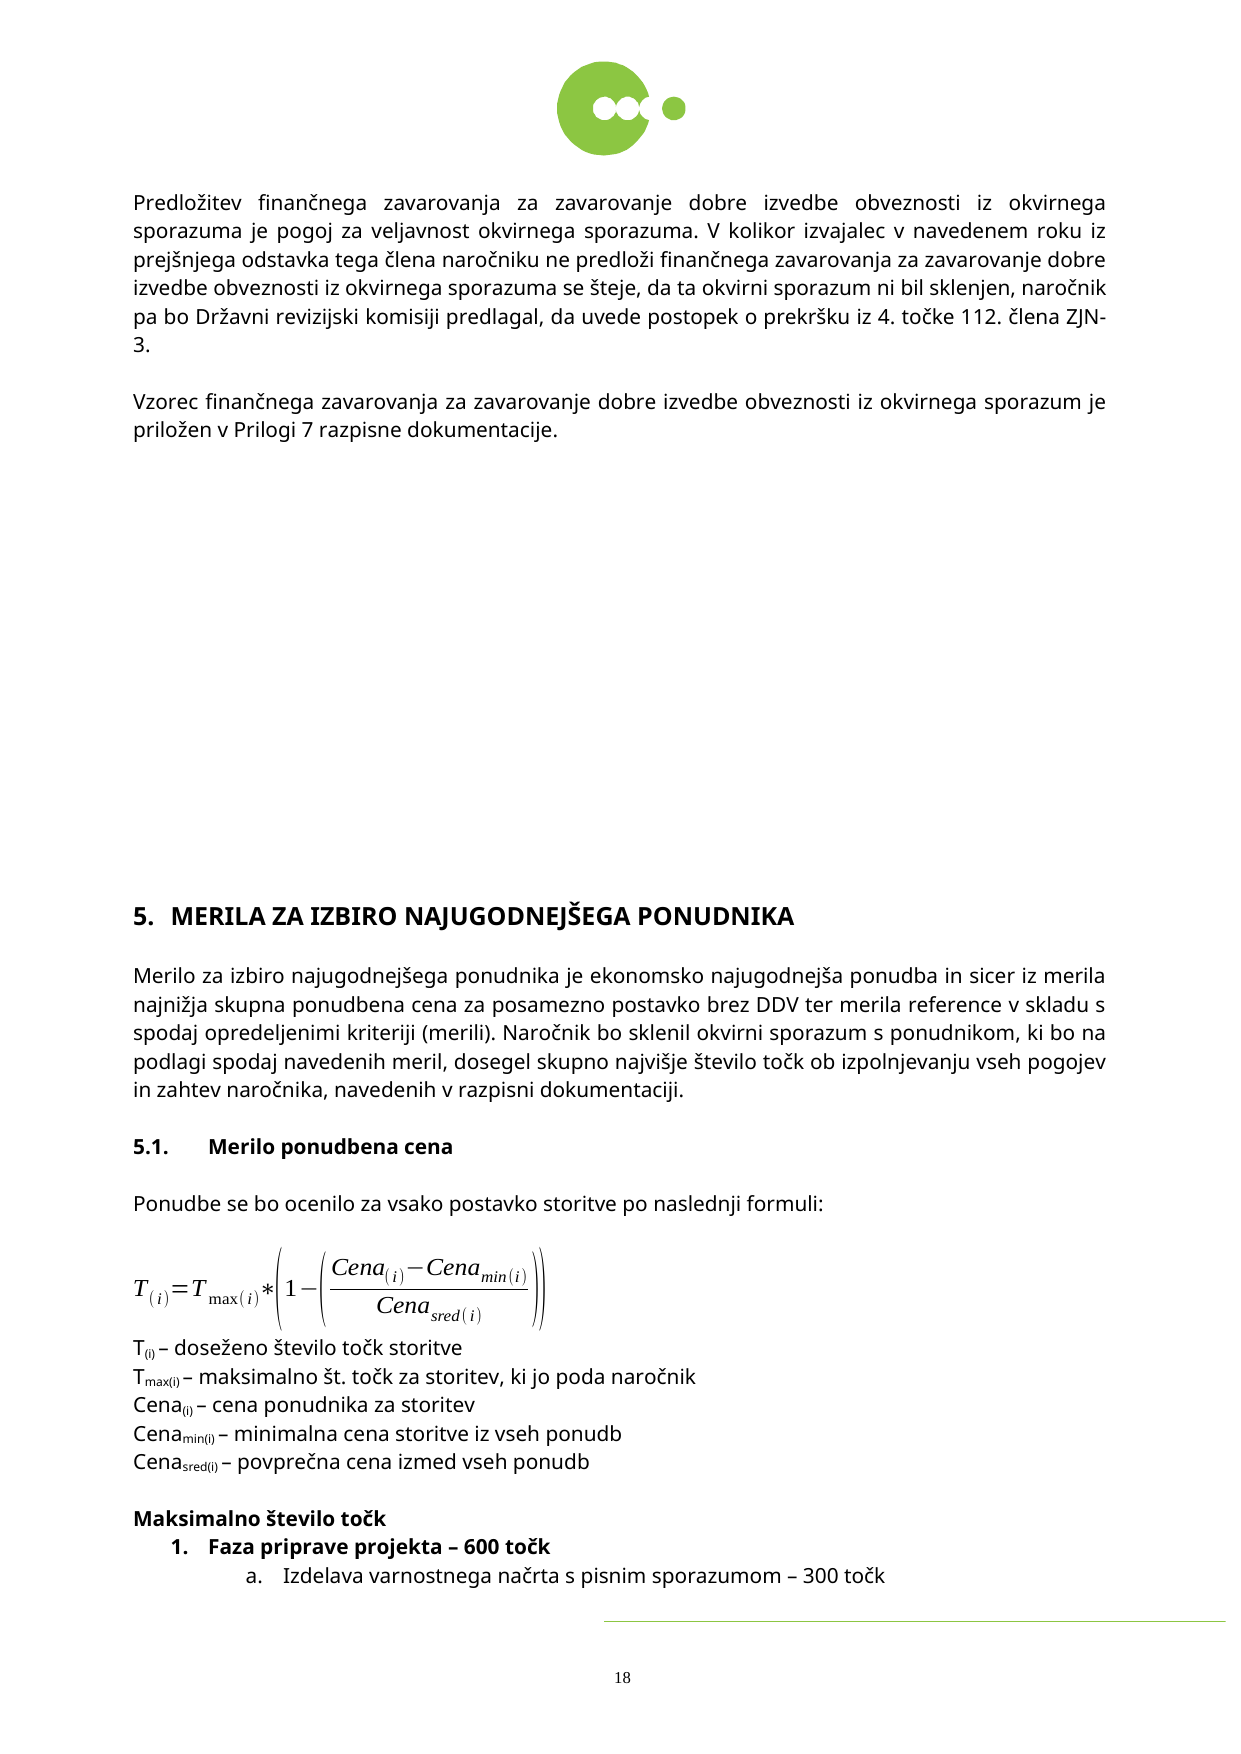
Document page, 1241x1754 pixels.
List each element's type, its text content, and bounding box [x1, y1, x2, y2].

list MERILA ZA IZBIRO NAJUGODNEJŠEGA PONUDNIKA [133, 899, 1107, 933]
text Cenamin(i) – minimalna cena storitve iz vseh ponudb [133, 1419, 1107, 1447]
text Cena(i) – cena ponudnika za storitev [133, 1390, 1107, 1419]
list Faza priprave projekta – 600 točk [170, 1532, 1107, 1561]
text Predložitev finančnega zavarovanja za zavarovanje dobre izvedbe obveznosti iz okvirnega sporazuma je pogoj za veljavnost okvirnega sporazuma. V kolikor izvajalec v navedenem roku iz prejšnjega odstavka tega člena naročniku ne predloži finančnega zavarovanja za zavarovanje dobre izvedbe obveznosti iz okvirnega sporazuma se šteje, da ta okvirni sporazum ni bil sklenjen, naročnik pa bo Državni revizijski komisiji predlagal, da uvede postopek o prekršku iz 4. točke 112. člena ZJN-3. [133, 188, 1107, 359]
list Izdelava varnostnega načrta s pisnim sporazumom – 300 točk [245, 1561, 1107, 1589]
text Cenasred(i) – povprečna cena izmed vseh ponudb [133, 1447, 1107, 1476]
text T(i) – doseženo število točk storitve [133, 1333, 1107, 1362]
text Maksimalno število točk [133, 1504, 1107, 1532]
text Vzorec finančnega zavarovanja za zavarovanje dobre izvedbe obveznosti iz okvirnega sporazum je priložen v Prilogi 7 razpisne dokumentacije. [133, 387, 1107, 444]
text Ponudbe se bo ocenilo za vsako postavko storitve po naslednji formuli: [133, 1189, 1107, 1217]
list Merilo ponudbena cena [133, 1132, 1107, 1161]
text Merilo za izbiro najugodnejšega ponudnika je ekonomsko najugodnejša ponudba in sicer iz merila najnižja skupna ponudbena cena za posamezno postavko brez DDV ter merila reference v skladu s spodaj opredeljenimi kriteriji (merili). Naročnik bo sklenil okvirni sporazum s ponudnikom, ki bo na podlagi spodaj navedenih meril, dosegel skupno najvišje število točk ob izpolnjevanju vseh pogojev in zahtev naročnika, navedenih v razpisni dokumentaciji. [133, 962, 1107, 1104]
text Tmax(i) – maksimalno št. točk za storitev, ki jo poda naročnik [133, 1362, 1107, 1390]
